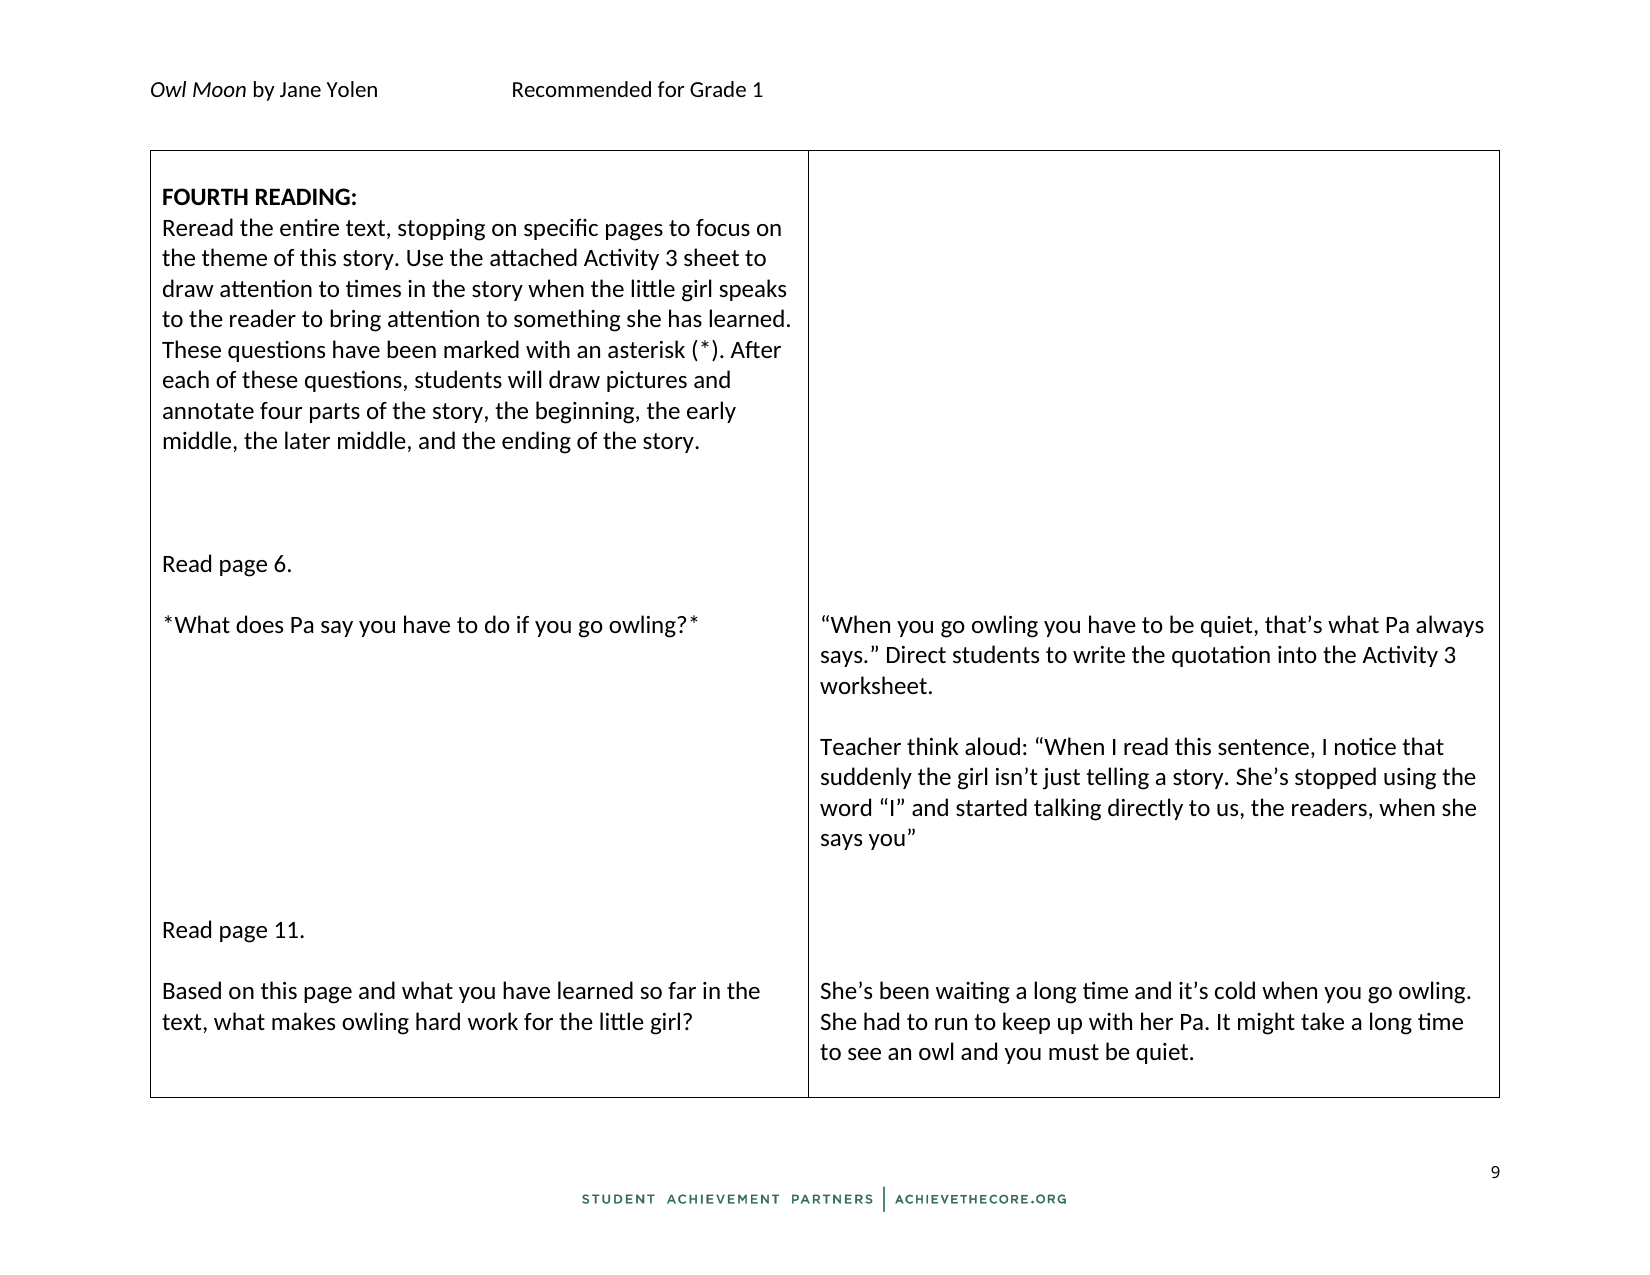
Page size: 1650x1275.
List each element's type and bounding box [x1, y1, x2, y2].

table_cell [809, 151, 1499, 1097]
table_cell [151, 151, 808, 1097]
picture [571, 1183, 1079, 1215]
